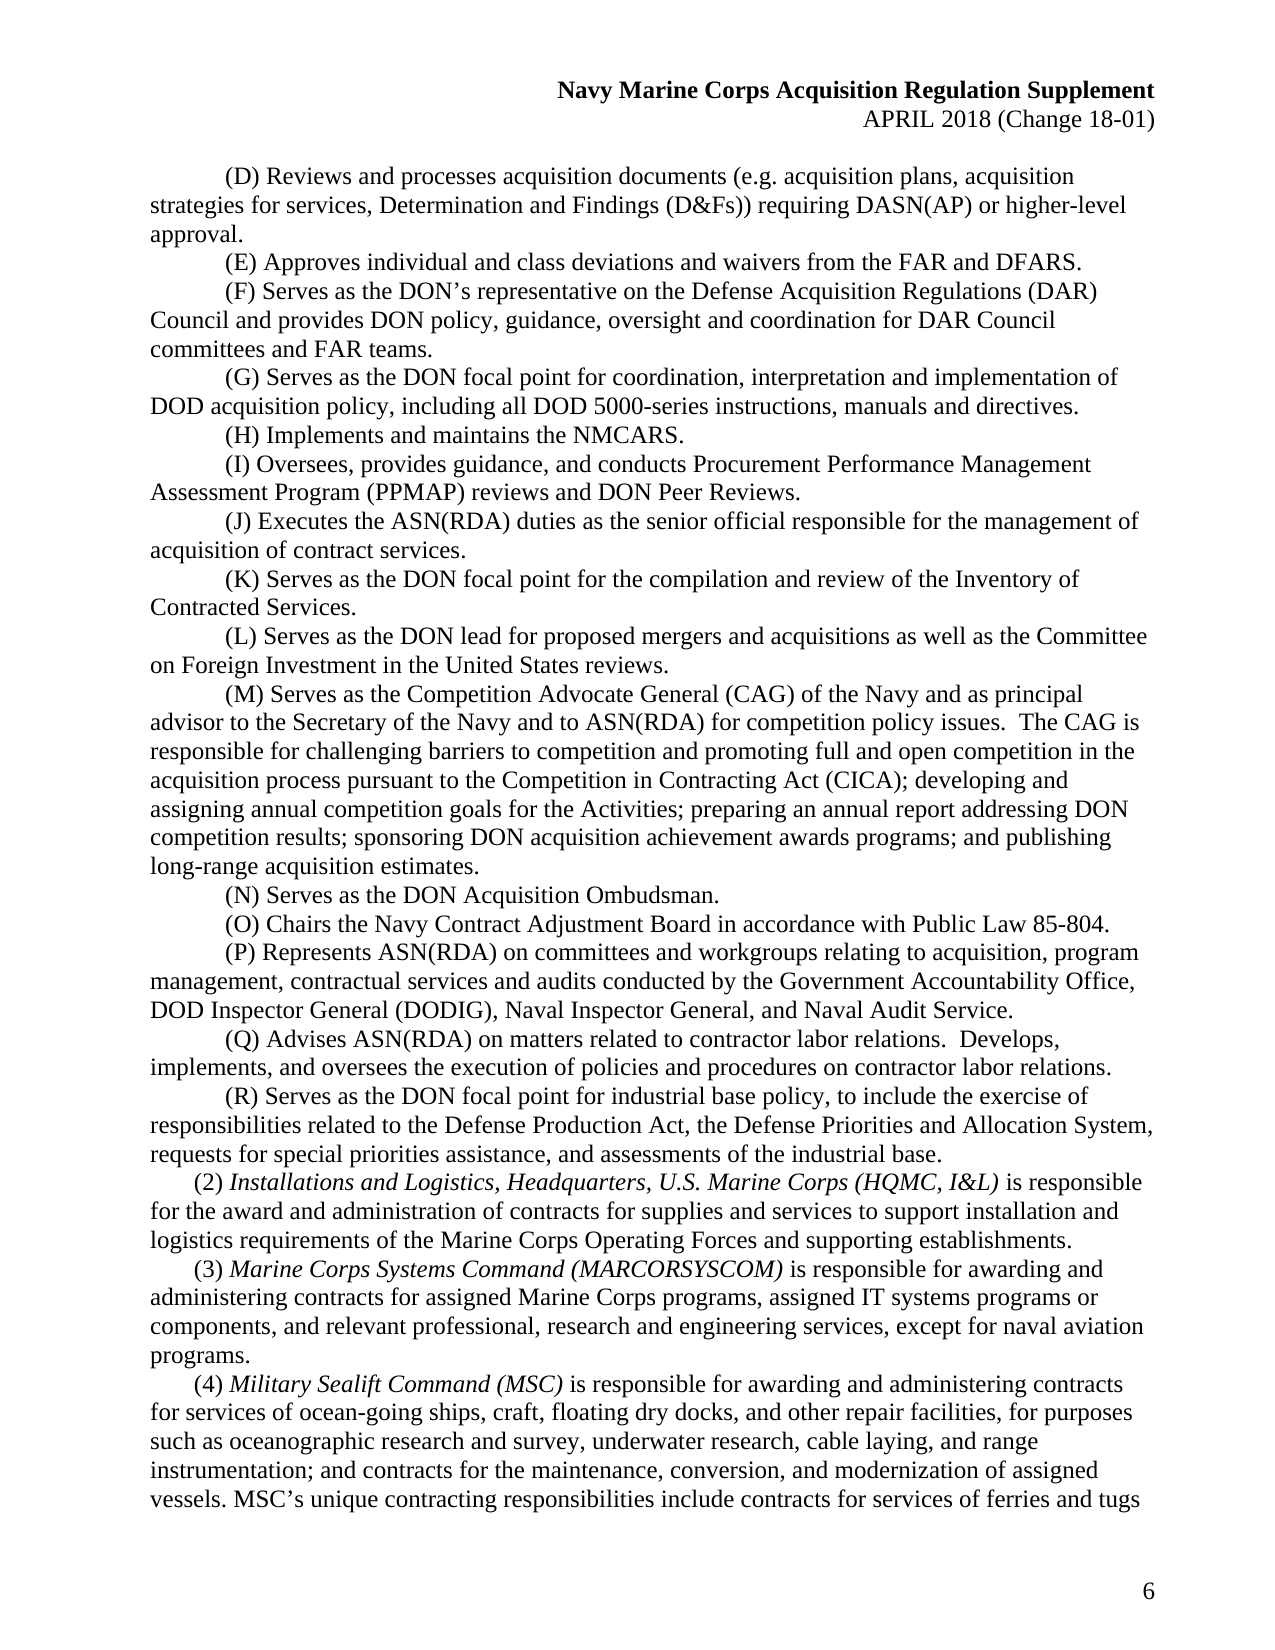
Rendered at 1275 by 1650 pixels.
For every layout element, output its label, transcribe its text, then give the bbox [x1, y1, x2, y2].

text (E) Approves individual and class deviations and waivers from the FAR and DFARS. [150, 247, 1155, 276]
text (Q) Advises ASN(RDA) on matters related to contractor labor relations. Develops, implements, and oversees the execution of policies and procedures on contractor labor relations. [150, 1024, 1155, 1081]
text (3) Marine Corps Systems Command (MARCORSYSCOM) is responsible for awarding and administering contracts for assigned Marine Corps programs, assigned IT systems programs or components, and relevant professional, research and engineering services, except for naval aviation programs. [150, 1254, 1155, 1369]
text (O) Chairs the Navy Contract Adjustment Board in accordance with Public Law 85-804. [150, 909, 1155, 937]
text (M) Serves as the Competition Advocate General (CAG) of the Navy and as principal advisor to the Secretary of the Navy and to ASN(RDA) for competition policy issues. The CAG is responsible for challenging barriers to competition and promoting full and open competition in the acquisition process pursuant to the Competition in Contracting Act (CICA); developing and assigning annual competition goals for the Activities; preparing an annual report addressing DON competition results; sponsoring DON acquisition achievement awards programs; and publishing long-range acquisition estimates. [150, 679, 1155, 880]
text (I) Oversees, provides guidance, and conducts Procurement Performance Management Assessment Program (PPMAP) reviews and DON Peer Reviews. [150, 449, 1155, 506]
text (H) Implements and maintains the NMCARS. [150, 420, 1155, 449]
text (J) Executes the ASN(RDA) duties as the senior official responsible for the management of acquisition of contract services. [150, 506, 1155, 564]
text (D) Reviews and processes acquisition documents (e.g. acquisition plans, acquisition strategies for services, Determination and Findings (D&Fs)) requiring DASN(AP) or higher-level approval. [150, 161, 1155, 247]
text (G) Serves as the DON focal point for coordination, interpretation and implementation of DOD acquisition policy, including all DOD 5000-series instructions, manuals and directives. [150, 362, 1155, 420]
text (N) Serves as the DON Acquisition Ombudsman. [150, 880, 1155, 909]
text (K) Serves as the DON focal point for the compilation and review of the Inventory of Contracted Services. [150, 564, 1155, 621]
text (F) Serves as the DON’s representative on the Defense Acquisition Regulations (DAR) Council and provides DON policy, guidance, oversight and coordination for DAR Council committees and FAR teams. [150, 276, 1155, 362]
text (L) Serves as the DON lead for proposed mergers and acquisitions as well as the Committee on Foreign Investment in the United States reviews. [150, 621, 1155, 679]
text (R) Serves as the DON focal point for industrial base policy, to include the exercise of responsibilities related to the Defense Production Act, the Defense Priorities and Allocation System, requests for special priorities assistance, and assessments of the industrial base. [150, 1081, 1155, 1167]
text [150, 1369, 1155, 1512]
text (2) Installations and Logistics, Headquarters, U.S. Marine Corps (HQMC, I&L) is responsible for the award and administration of contracts for supplies and services to support installation and logistics requirements of the Marine Corps Operating Forces and supporting establishments. [150, 1167, 1155, 1254]
text (P) Represents ASN(RDA) on committees and workgroups relating to acquisition, program management, contractual services and audits conducted by the Government Accountability Office, DOD Inspector General (DODIG), Naval Inspector General, and Naval Audit Service. [150, 937, 1155, 1024]
